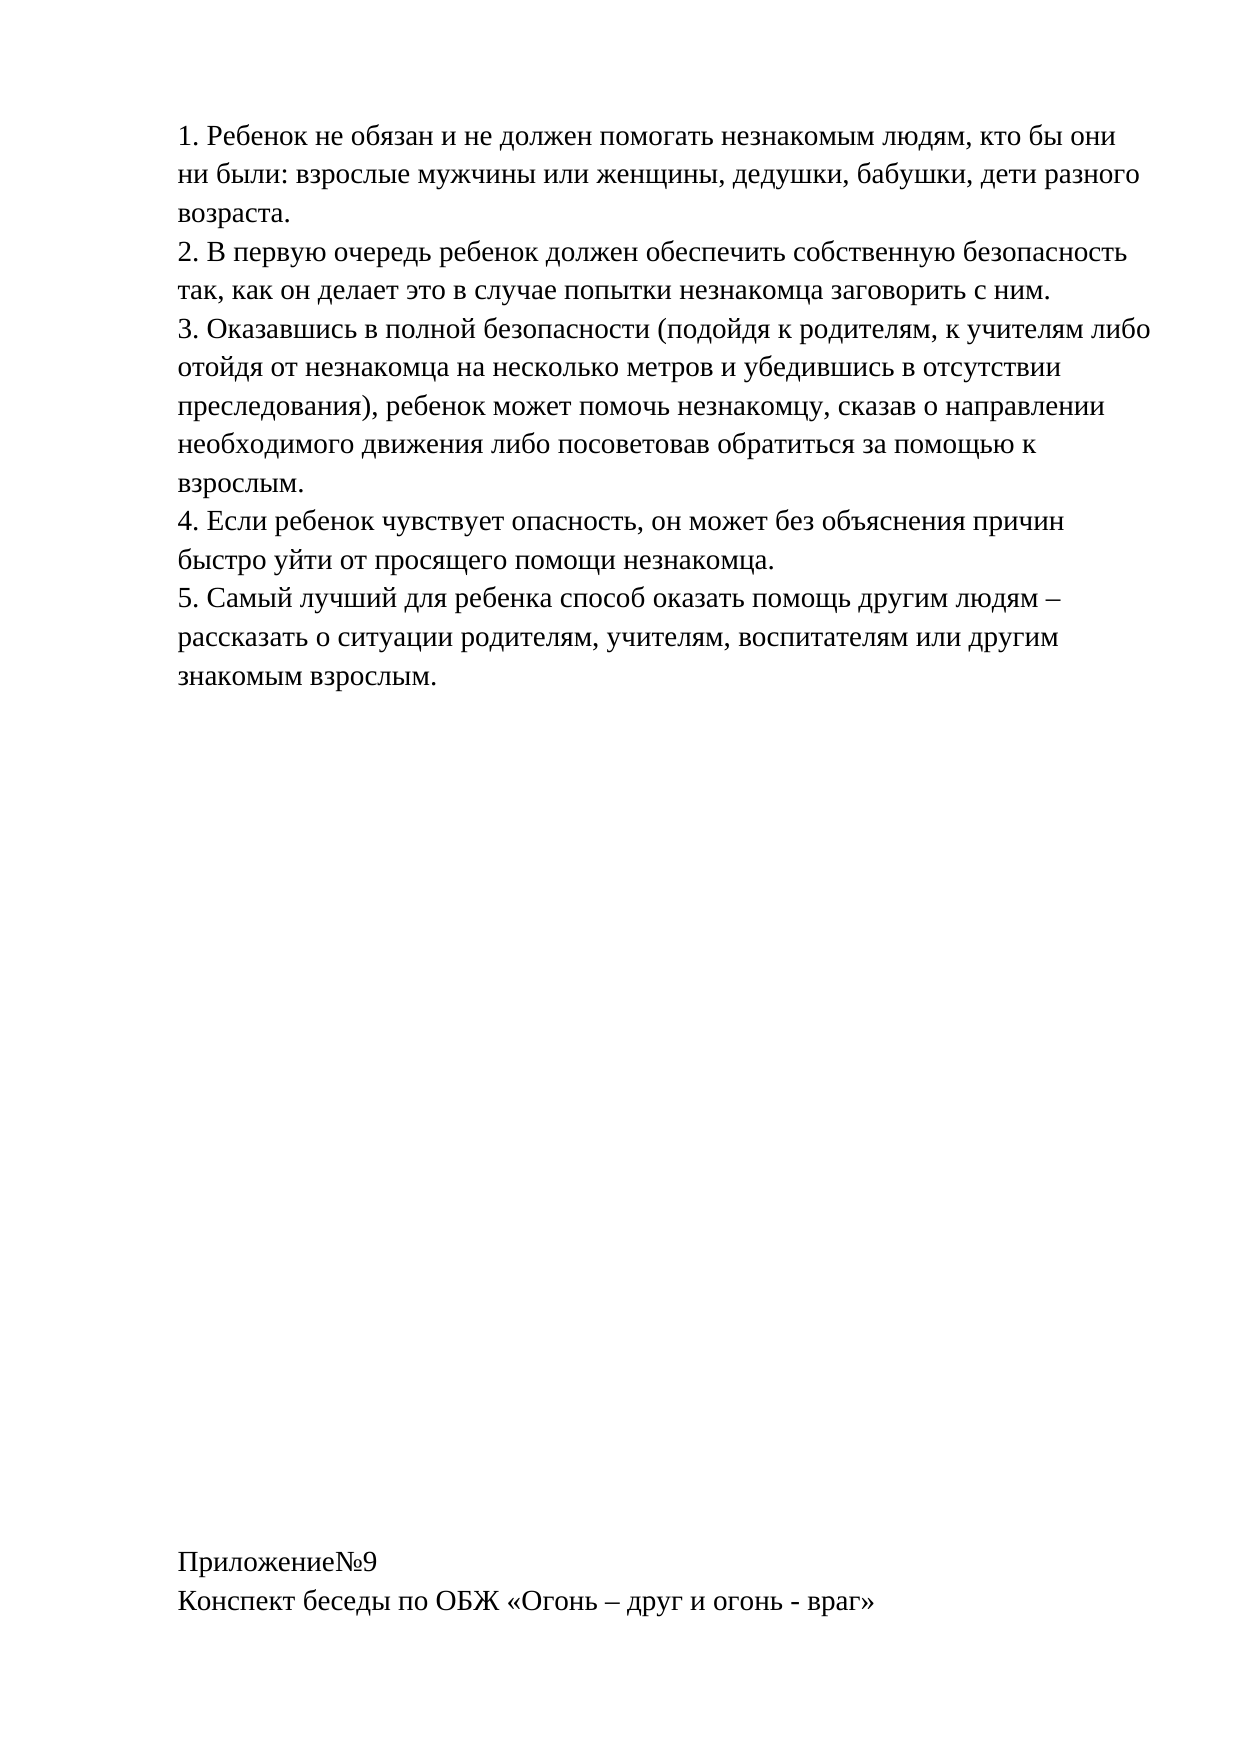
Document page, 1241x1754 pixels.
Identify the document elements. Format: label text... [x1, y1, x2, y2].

text Конспект беседы по ОБЖ «Огонь – друг и огонь - враг» [177, 1583, 1152, 1616]
text 4. Если ребенок чувствует опасность, он может без объяснения причин быстро уйти от просящего помощи незнакомца. [177, 503, 1152, 576]
text 3. Оказавшись в полной безопасности (подойдя к родителям, к учителям либо отойдя от незнакомца на несколько метров и убедившись в отсутствии преследования), ребенок может помочь незнакомцу, сказав о направлении необходимого движения либо посоветовав обратиться за помощью к взрослым. [177, 311, 1152, 498]
text 1. Ребенок не обязан и не должен помогать незнакомым людям, кто бы они ни были: взрослые мужчины или женщины, дедушки, бабушки, дети разного возраста. [177, 118, 1152, 229]
text 5. Самый лучший для ребенка способ оказать помощь другим людям – рассказать о ситуации родителям, учителям, воспитателям или другим знакомым взрослым. [177, 581, 1152, 691]
text Приложение№9 [177, 1544, 1152, 1578]
text 2. В первую очередь ребенок должен обеспечить собственную безопасность так, как он делает это в случае попытки незнакомца заговорить с ним. [177, 234, 1152, 306]
